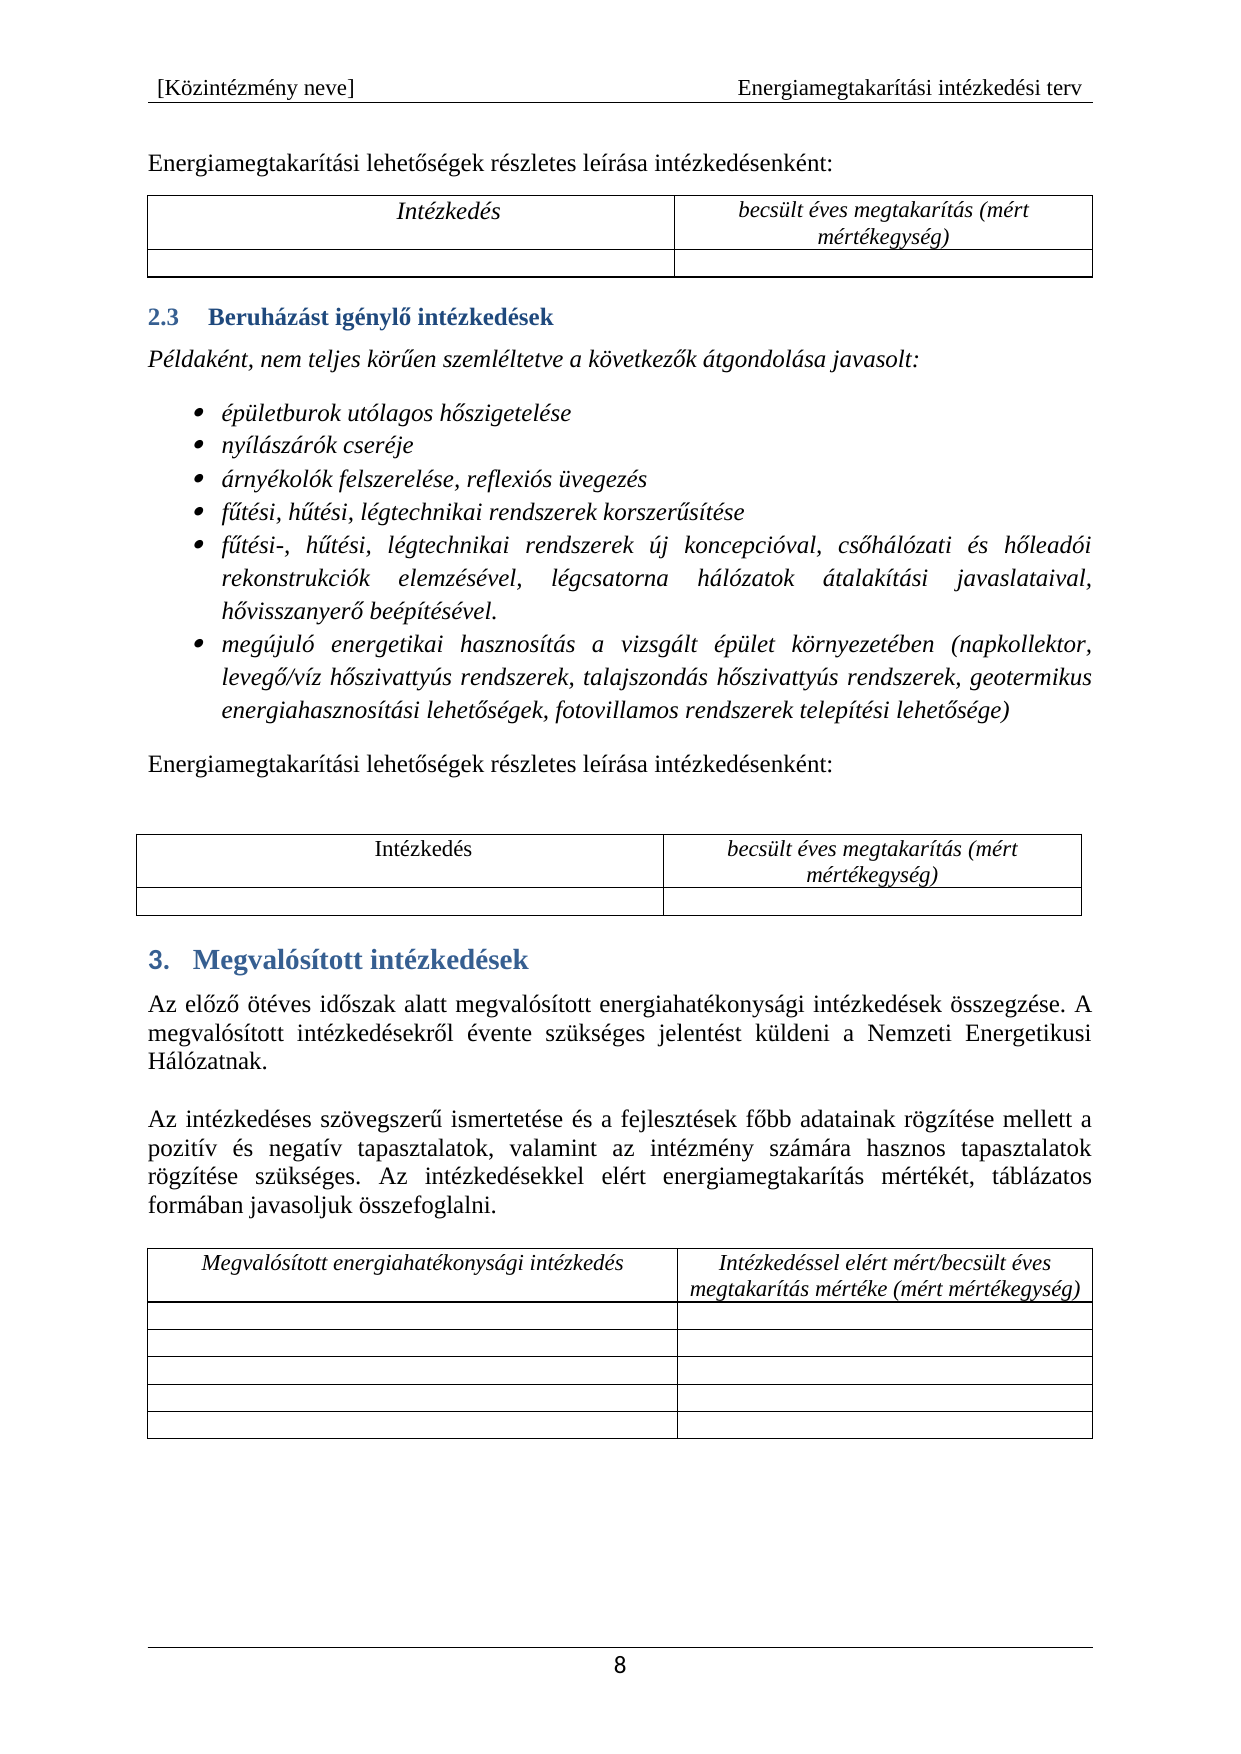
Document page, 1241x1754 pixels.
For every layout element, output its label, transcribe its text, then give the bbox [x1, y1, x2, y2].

text Energiamegtakarítási lehetőségek részletes leírása intézkedésenként: [148, 749, 1093, 777]
list épületburok utólagos hőszigetelése [192, 398, 1093, 426]
subtitle Beruházást igénylő intézkedések [148, 302, 1093, 331]
subtitle Megvalósított intézkedések [148, 941, 1093, 976]
text Energiamegtakarítási lehetőségek részletes leírása intézkedésenként: [148, 148, 1093, 176]
list nyílászárók cseréje [192, 431, 1093, 459]
table_header becsült éves megtakarítás (mért mértékegység) [675, 196, 1092, 249]
list fűtési, hűtési, légtechnikai rendszerek korszerűsítése [192, 497, 1093, 525]
table_cell [678, 1303, 1092, 1329]
table_cell [148, 1330, 677, 1356]
text Az intézkedéses szövegszerű ismertetése és a fejlesztések főbb adatainak rögzítése mellett a pozitív és negatív tapasztalatok, valamint az intézmény számára hasznos tapasztalatok rögzítése szükséges. Az intézkedésekkel elért energiamegtakarítás mértékét, táblázatos formában javasoljuk összefoglalni. [148, 1104, 1093, 1219]
table_header Intézkedés [148, 196, 674, 249]
table_header Megvalósított energiahatékonysági intézkedés [148, 1249, 677, 1301]
text Példaként, nem teljes körűen szemléltetve a következők átgondolása javasolt: [148, 344, 1093, 372]
table_cell [148, 1357, 677, 1383]
list fűtési-, hűtési, légtechnikai rendszerek új koncepcióval, csőhálózati és hőleadói rekonstrukciók elemzésével, légcsatorna hálózatok átalakítási javaslataival, hővisszanyerő beépítésével. [192, 530, 1093, 624]
table_cell [664, 888, 1081, 915]
table_header becsült éves megtakarítás (mért mértékegység) [664, 835, 1081, 887]
table_header Intézkedéssel elért mért/becsült éves megtakarítás mértéke (mért mértékegység) [678, 1249, 1092, 1301]
table_cell [148, 1385, 677, 1411]
table_cell [148, 1412, 677, 1438]
table_cell [137, 888, 663, 915]
table_cell [148, 1303, 677, 1329]
list megújuló energetikai hasznosítás a vizsgált épület környezetében (napkollektor, levegő/víz hőszivattyús rendszerek, talajszondás hőszivattyús rendszerek, geotermikus energiahasznosítási lehetőségek, fotovillamos rendszerek telepítési lehetősége) [192, 629, 1093, 723]
table_cell [678, 1412, 1092, 1438]
table_cell [675, 250, 1092, 276]
list árnyékolók felszerelése, reflexiós üvegezés [192, 464, 1093, 492]
table_cell [678, 1385, 1092, 1411]
table_cell [678, 1357, 1092, 1383]
table_cell [148, 250, 674, 276]
text Az előző ötéves időszak alatt megvalósított energiahatékonysági intézkedések összegzése. A megvalósított intézkedésekről évente szükséges jelentést küldeni a Nemzeti Energetikusi Hálózatnak. [148, 989, 1093, 1075]
table_header Intézkedés [137, 835, 663, 887]
table_cell [678, 1330, 1092, 1356]
